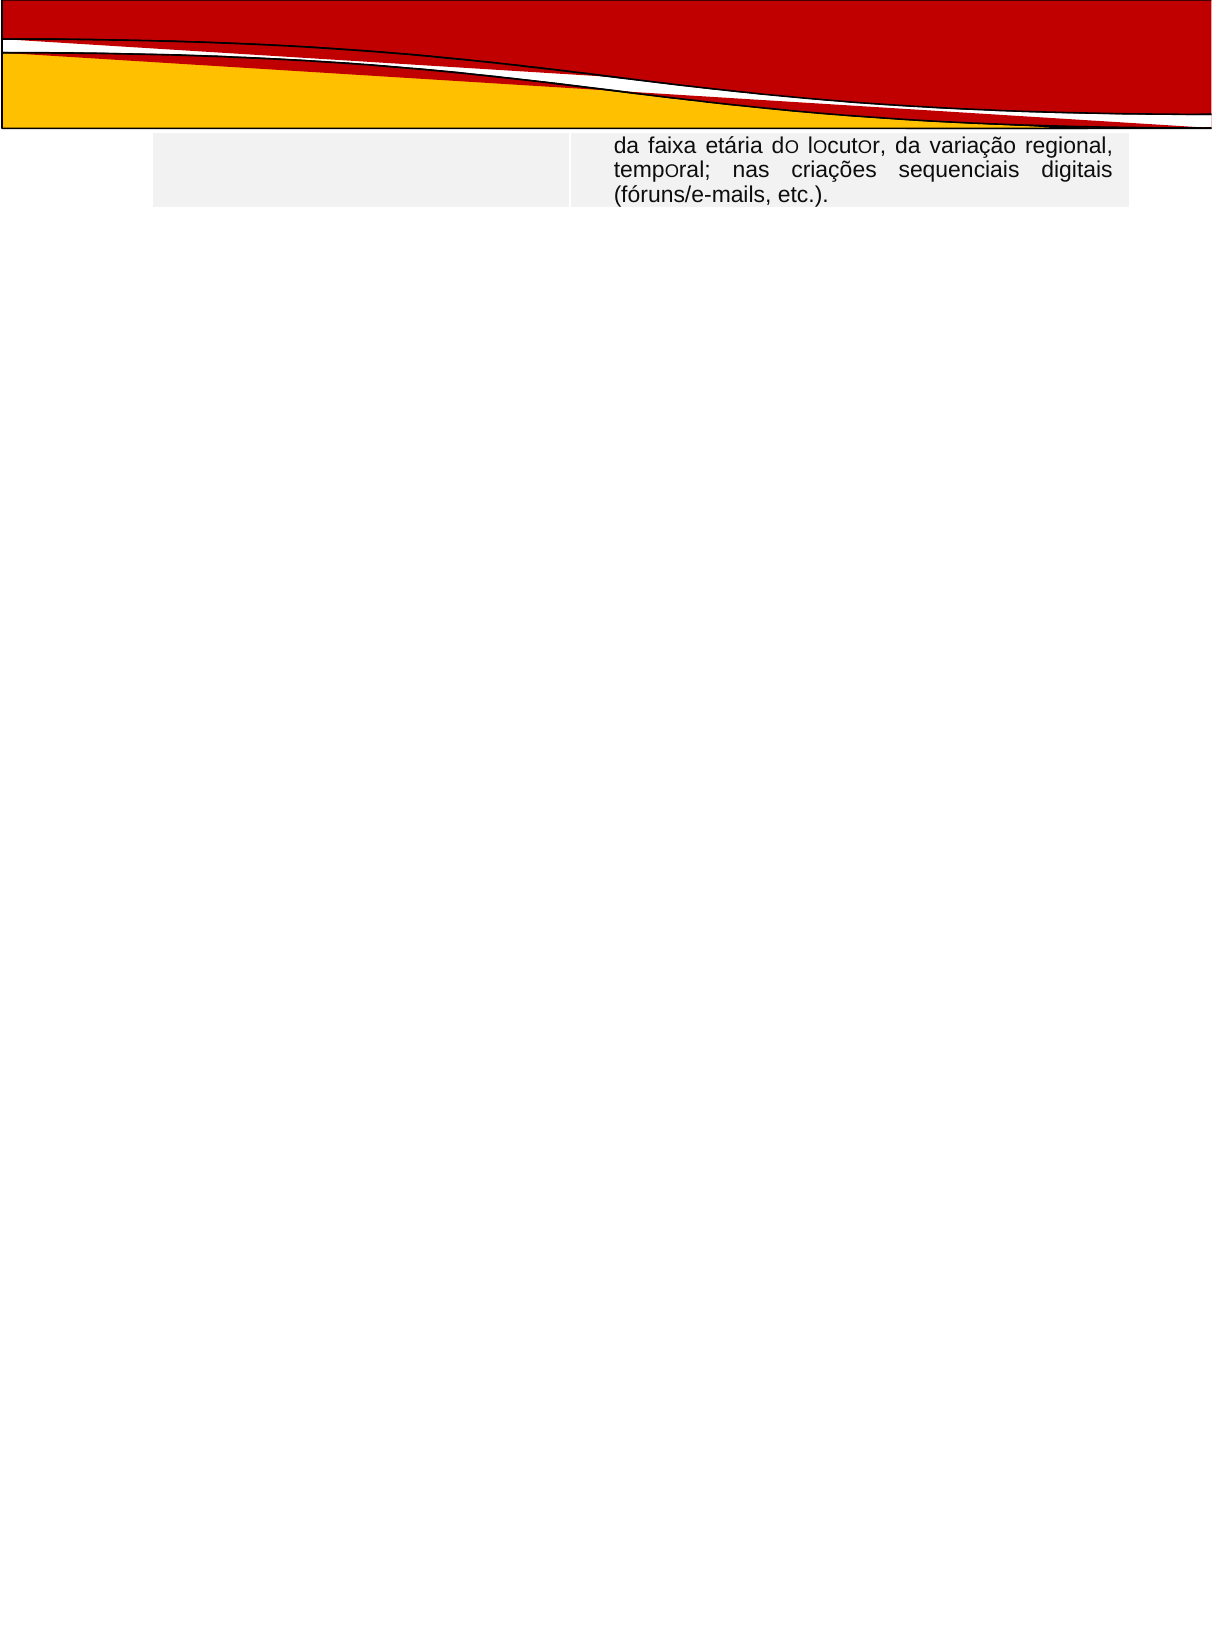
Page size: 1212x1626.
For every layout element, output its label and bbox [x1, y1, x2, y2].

table_cell [153, 133, 569, 207]
table_cell [571, 133, 1129, 207]
